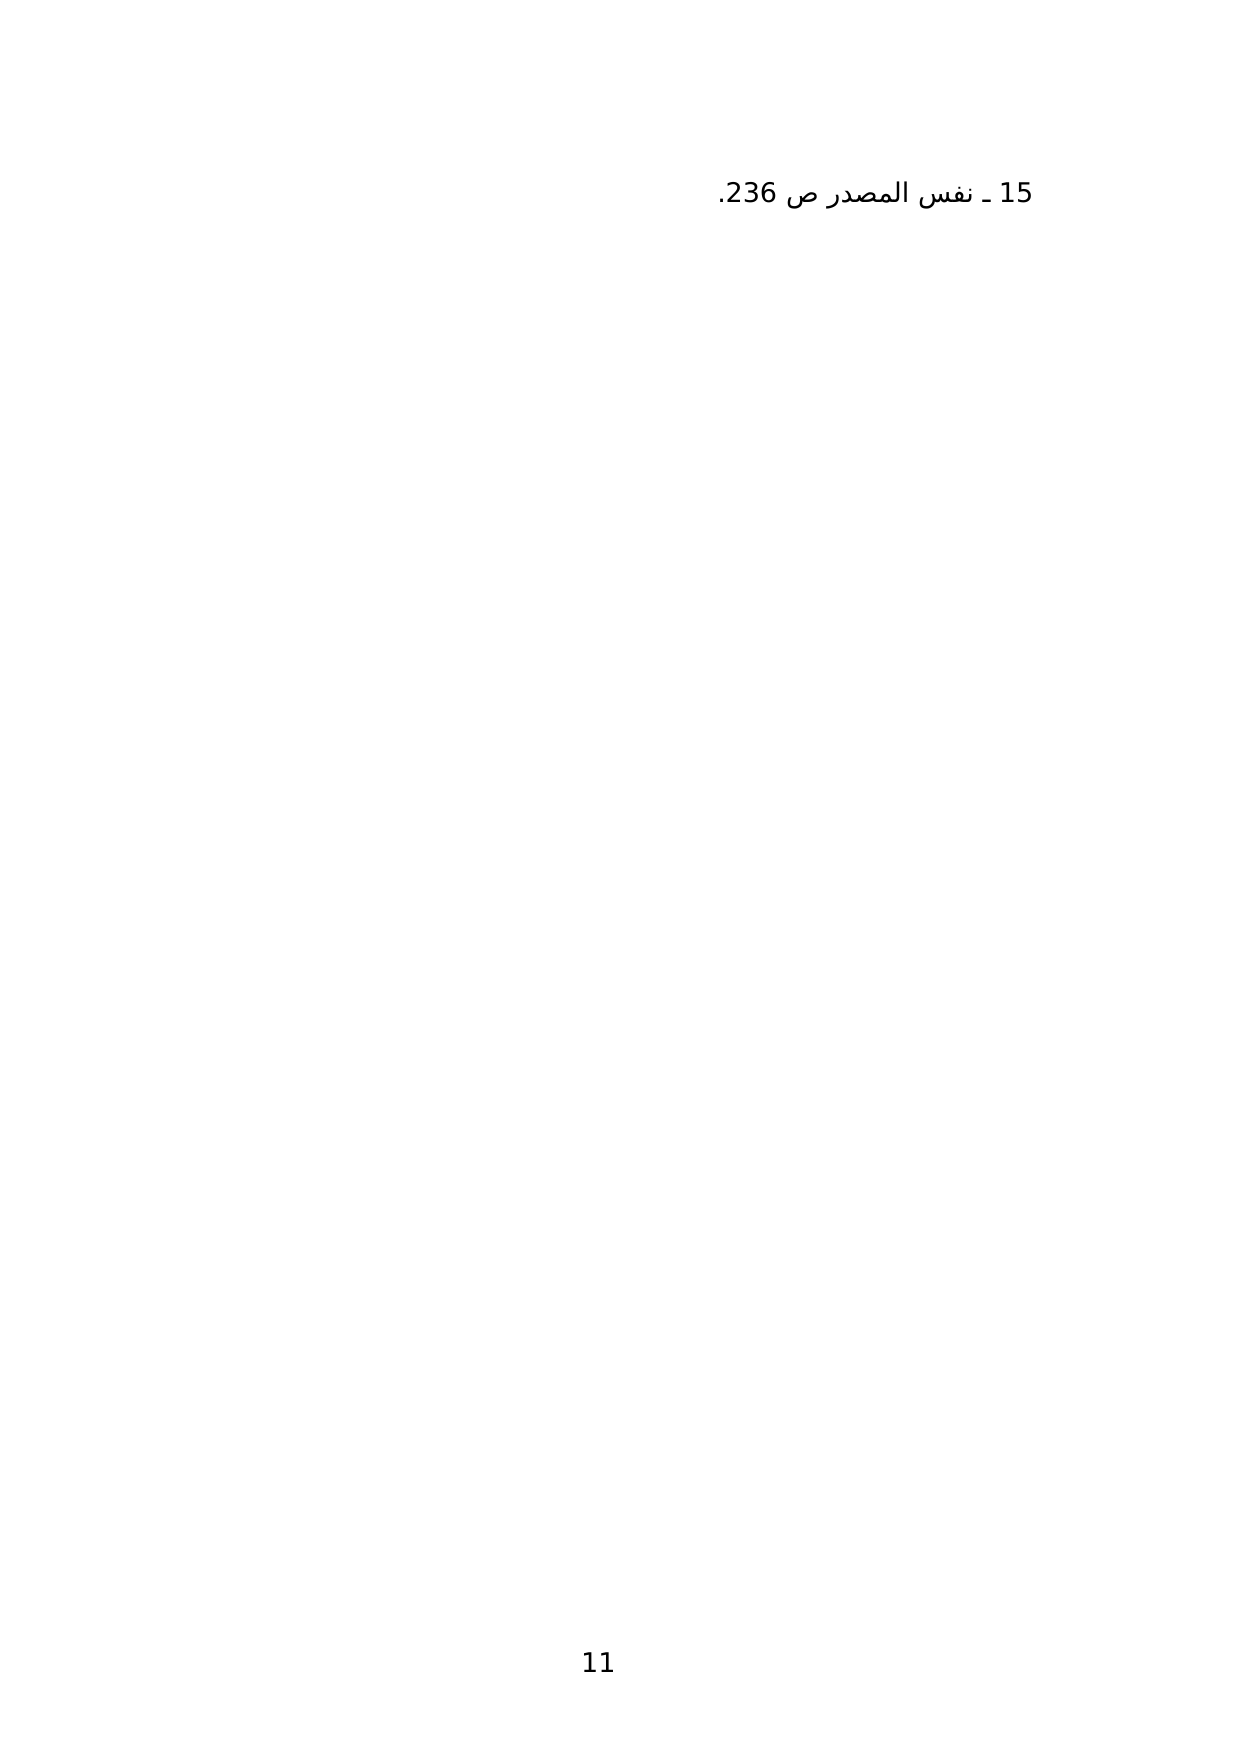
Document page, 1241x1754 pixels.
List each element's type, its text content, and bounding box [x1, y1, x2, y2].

text 15 ـ نفس المصدر ص 236. [222, 177, 1033, 209]
